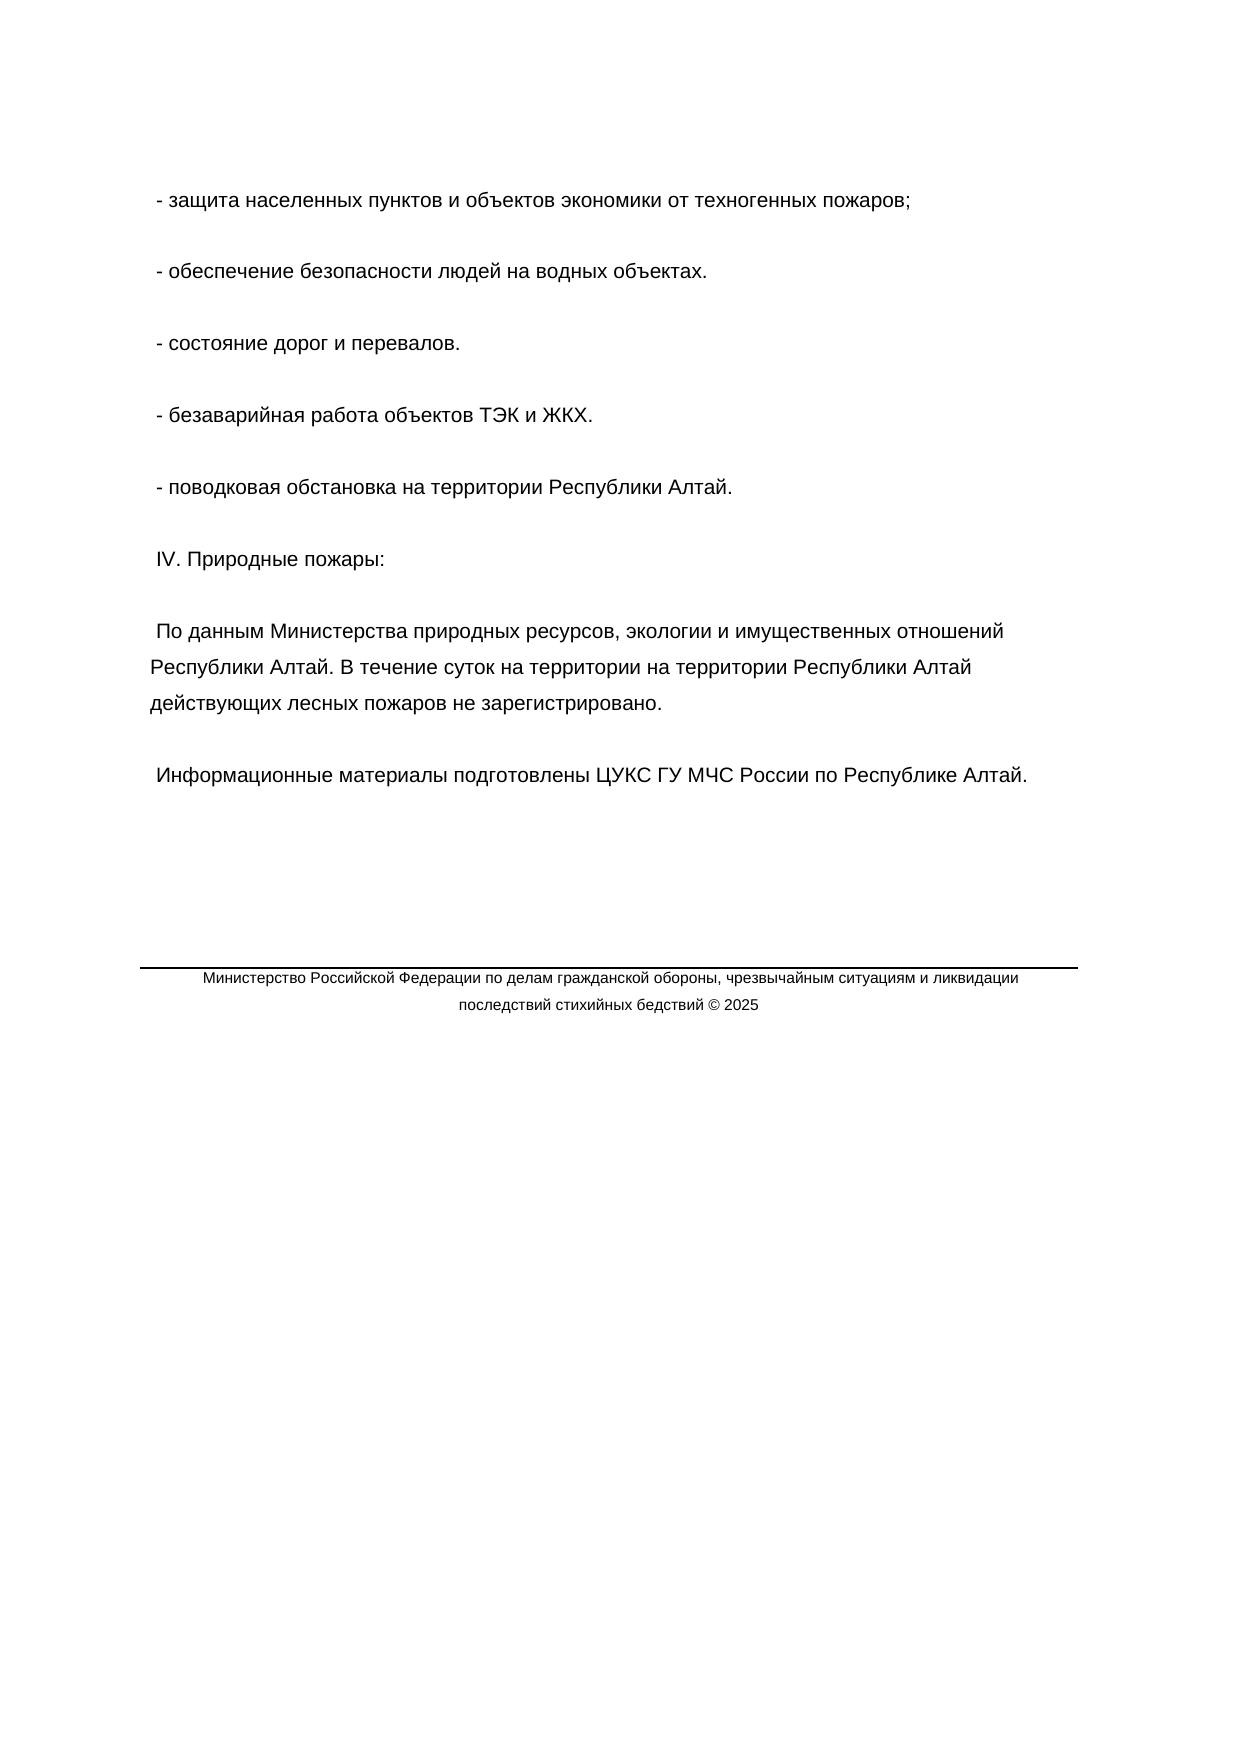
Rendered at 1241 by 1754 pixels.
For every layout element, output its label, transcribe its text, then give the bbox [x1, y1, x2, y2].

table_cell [140, 150, 1078, 967]
table_cell Министерство Российской Федерации по делам гражданской обороны, чрезвычайным ситуациям и ликвидации последствий стихийных бедствий © 2025 [140, 969, 1078, 1051]
